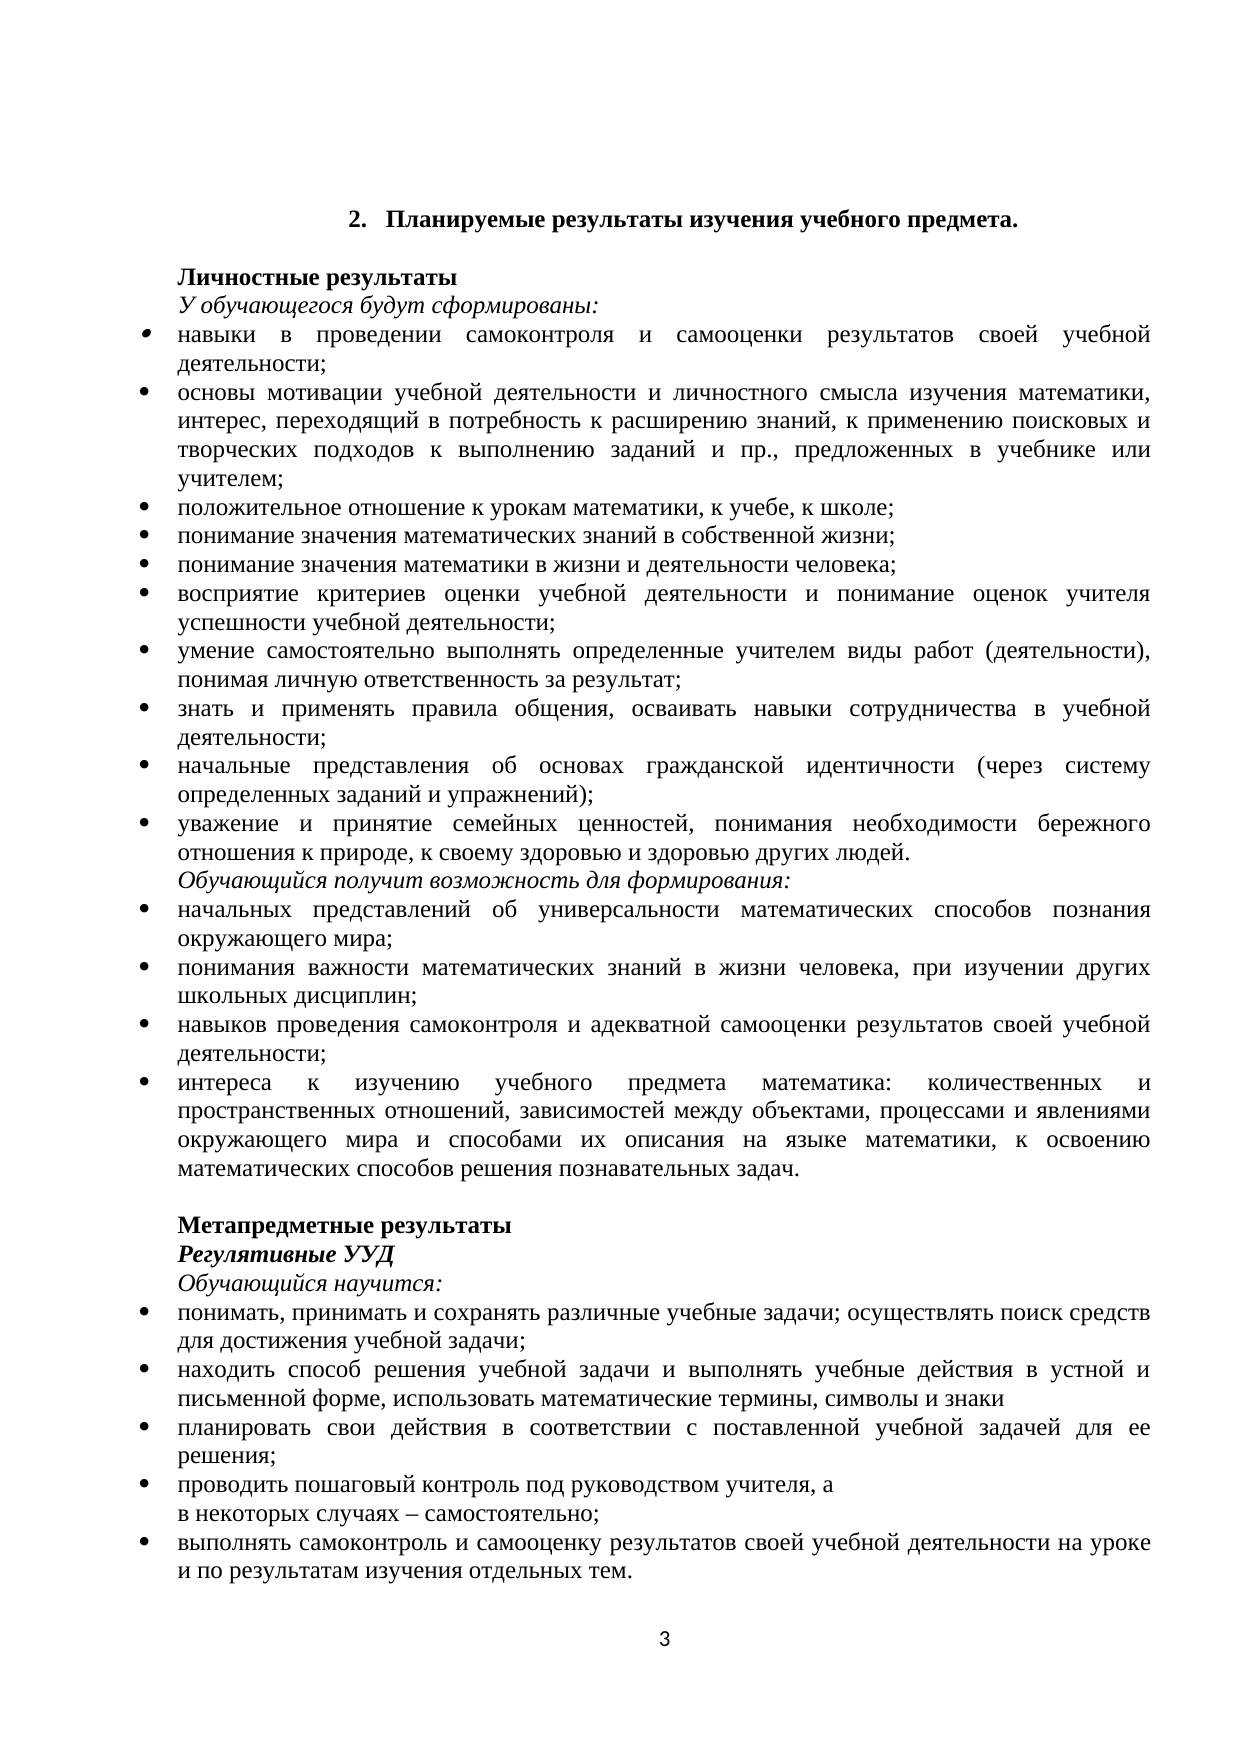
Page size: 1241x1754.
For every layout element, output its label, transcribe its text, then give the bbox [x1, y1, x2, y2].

list находить способ решения учебной задачи и выполнять учебные действия в устной и письменной форме, использовать математические термины, символы и знаки [140, 1354, 1152, 1412]
list начальных представлений об универсальности математических способов познания окружающего мира; [140, 894, 1152, 952]
list в некоторых случаях – самостоятельно; [177, 1498, 1152, 1527]
list проводить пошаговый контроль под руководством учителя, а [140, 1469, 1152, 1498]
list планировать свои действия в соответствии с поставленной учебной задачей для ее решения; [140, 1412, 1152, 1469]
list понимать, принимать и сохранять различные учебные задачи; осуществлять поиск средств для достижения учебной задачи; [140, 1297, 1152, 1354]
list Планируемые результаты изучения учебного предмета. [215, 204, 1152, 233]
list умение самостоятельно выполнять определенные учителем виды работ (деятельности), понимая личную ответственность за результат; [140, 636, 1152, 693]
list уважение и принятие семейных ценностей, понимания необходимости бережного отношения к природе, к своему здоровью и здоровью других людей. [140, 808, 1152, 866]
list понимания важности математических знаний в жизни человека, при изучении других школьных дисциплин; [140, 952, 1152, 1009]
list начальные представления об основах гражданской идентичности (через систему определенных заданий и упражнений); [140, 751, 1152, 808]
list восприятие критериев оценки учебной деятельности и понимание оценок учителя успешности учебной деятельности; [140, 578, 1152, 636]
list навыков проведения самоконтроля и адекватной самооценки результатов своей учебной деятельности; [140, 1009, 1152, 1067]
list положительное отношение к урокам математики, к учебе, к школе; [140, 492, 1152, 521]
text Метапредметные результаты Регулятивные УУД [177, 1211, 1152, 1268]
text Обучающийся научится: [177, 1268, 1152, 1297]
list основы мотивации учебной деятельности и личностного смысла изучения математики, интерес, переходящий в потребность к расширению знаний, к применению поисковых и творческих подходов к выполнению заданий и пр., предложенных в учебнике или учителем; [140, 377, 1152, 492]
list навыки в проведении самоконтроля и самооценки результатов своей учебной деятельности; [140, 319, 1152, 377]
text Обучающийся получит возможность для формирования: [177, 866, 1152, 894]
text У обучающегося будут сформированы: [177, 291, 1152, 319]
list понимание значения математики в жизни и деятельности человека; [140, 549, 1152, 578]
list интереса к изучению учебного предмета математика: количественных и пространственных отношений, зависимостей между объектами, процессами и явлениями окружающего мира и способами их описания на языке математики, к освоению математических способов решения познавательных задач. [140, 1067, 1152, 1182]
list выполнять самоконтроль и самооценку результатов своей учебной деятельности на уроке и по результатам изучения отдельных тем. [140, 1527, 1152, 1584]
list знать и применять правила общения, осваивать навыки сотрудничества в учебной деятельности; [140, 693, 1152, 751]
text Личностные результаты [177, 262, 1152, 291]
list понимание значения математических знаний в собственной жизни; [140, 521, 1152, 549]
